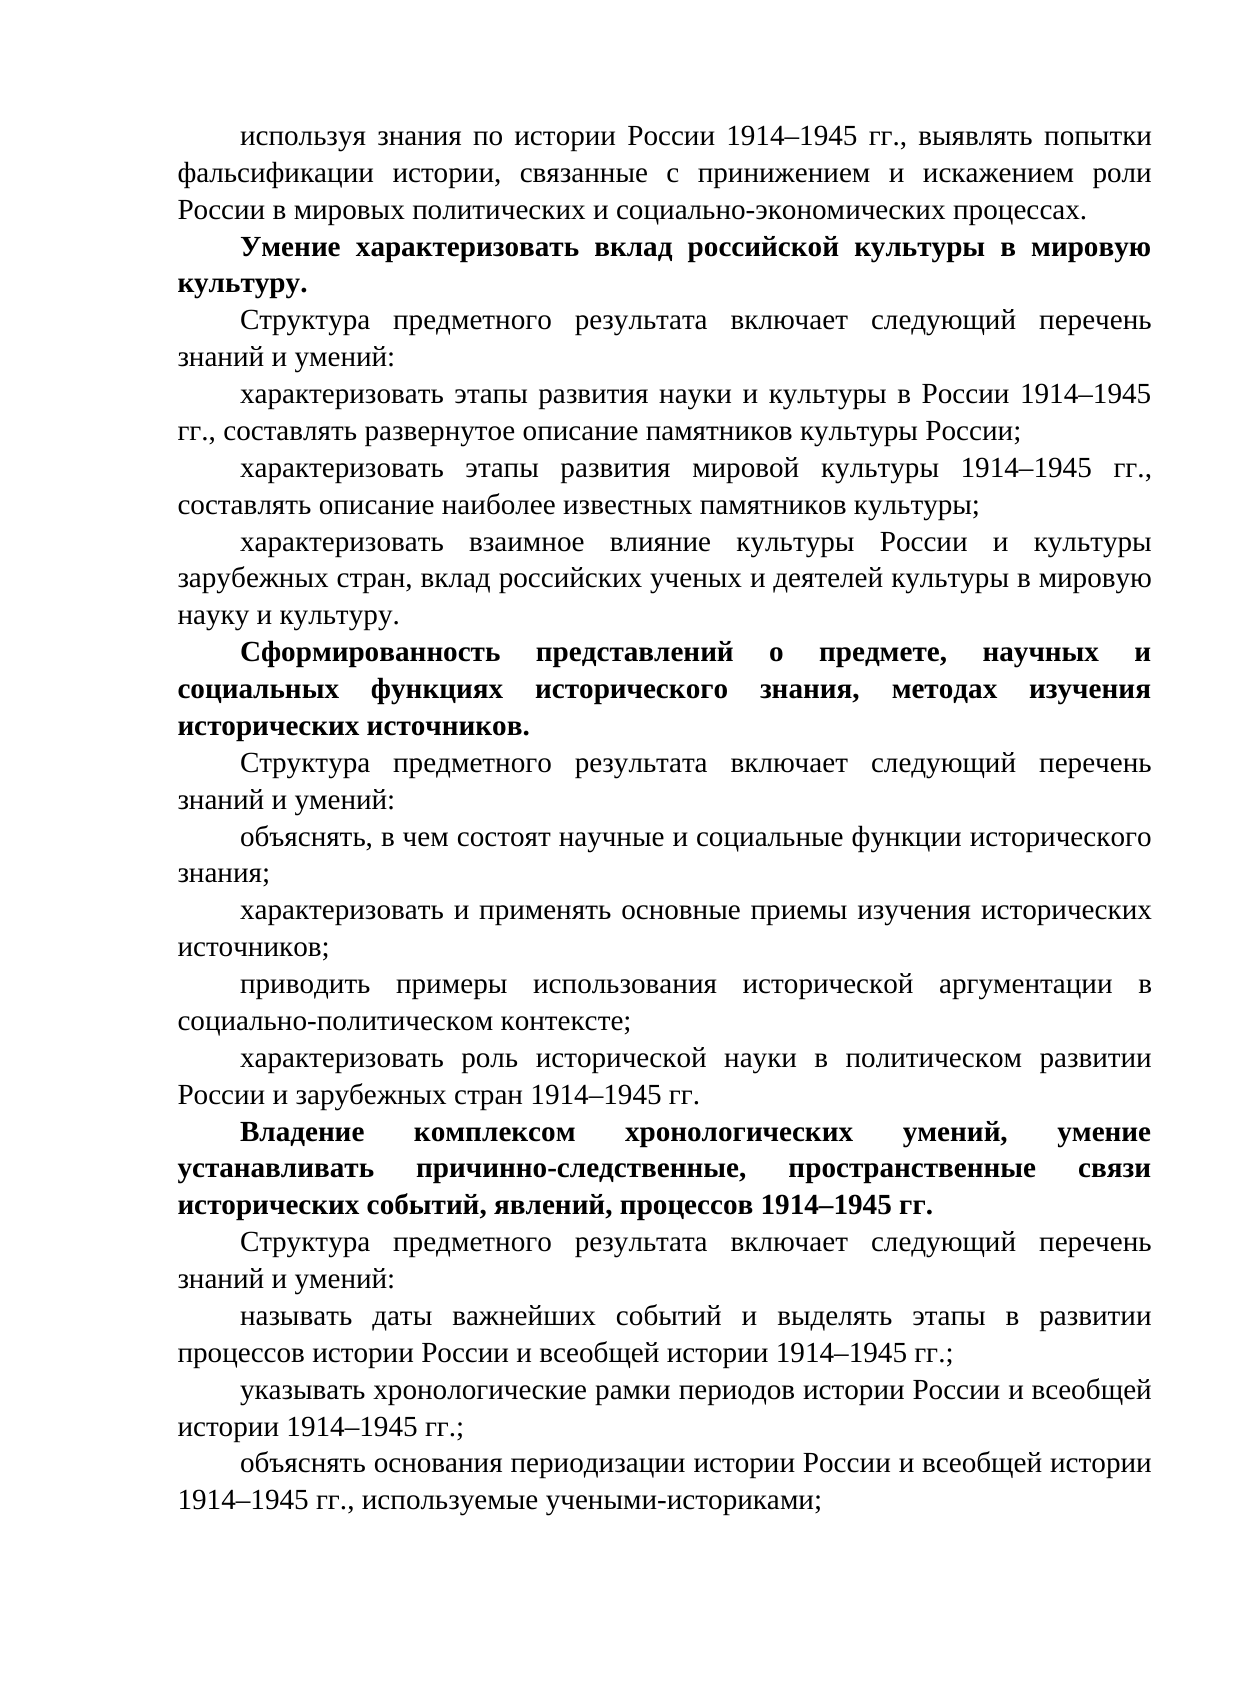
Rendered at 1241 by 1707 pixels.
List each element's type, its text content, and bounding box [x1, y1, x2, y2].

text характеризовать этапы развития мировой культуры 1914–1945 гг., составлять описание наиболее известных памятников культуры; [177, 450, 1152, 520]
text Владение комплексом хронологических умений, умение устанавливать причинно-следственные, пространственные связи исторических событий, явлений, процессов 1914–1945 гг. [177, 1114, 1152, 1221]
text указывать хронологические рамки периодов истории России и всеобщей истории 1914–1945 гг.; [177, 1372, 1152, 1442]
text характеризовать этапы развития науки и культуры в России 1914–1945 гг., составлять развернутое описание памятников культуры России; [177, 376, 1152, 447]
text приводить примеры использования исторической аргументации в социально-политическом контексте; [177, 966, 1152, 1037]
text используя знания по истории России 1914–1945 гг., выявлять попытки фальсификации истории, связанные с принижением и искажением роли России в мировых политических и социально-экономических процессах. [177, 118, 1152, 225]
text называть даты важнейших событий и выделять этапы в развитии процессов истории России и всеобщей истории 1914–1945 гг.; [177, 1298, 1152, 1368]
text Умение характеризовать вклад российской культуры в мировую культуру. [177, 229, 1152, 299]
text Структура предметного результата включает следующий перечень знаний и умений: [177, 1224, 1152, 1295]
text объяснять основания периодизации истории России и всеобщей истории 1914–1945 гг., используемые учеными-историками; [177, 1446, 1152, 1516]
text характеризовать роль исторической науки в политическом развитии России и зарубежных стран 1914–1945 гг. [177, 1040, 1152, 1110]
text характеризовать взаимное влияние культуры России и культуры зарубежных стран, вклад российских ученых и деятелей культуры в мировую науку и культуру. [177, 524, 1152, 631]
text Сформированность представлений о предмете, научных и социальных функциях исторического знания, методах изучения исторических источников. [177, 634, 1152, 742]
text Структура предметного результата включает следующий перечень знаний и умений: [177, 302, 1152, 373]
text объяснять, в чем состоят научные и социальные функции исторического знания; [177, 819, 1152, 889]
text Структура предметного результата включает следующий перечень знаний и умений: [177, 745, 1152, 815]
text характеризовать и применять основные приемы изучения исторических источников; [177, 892, 1152, 963]
